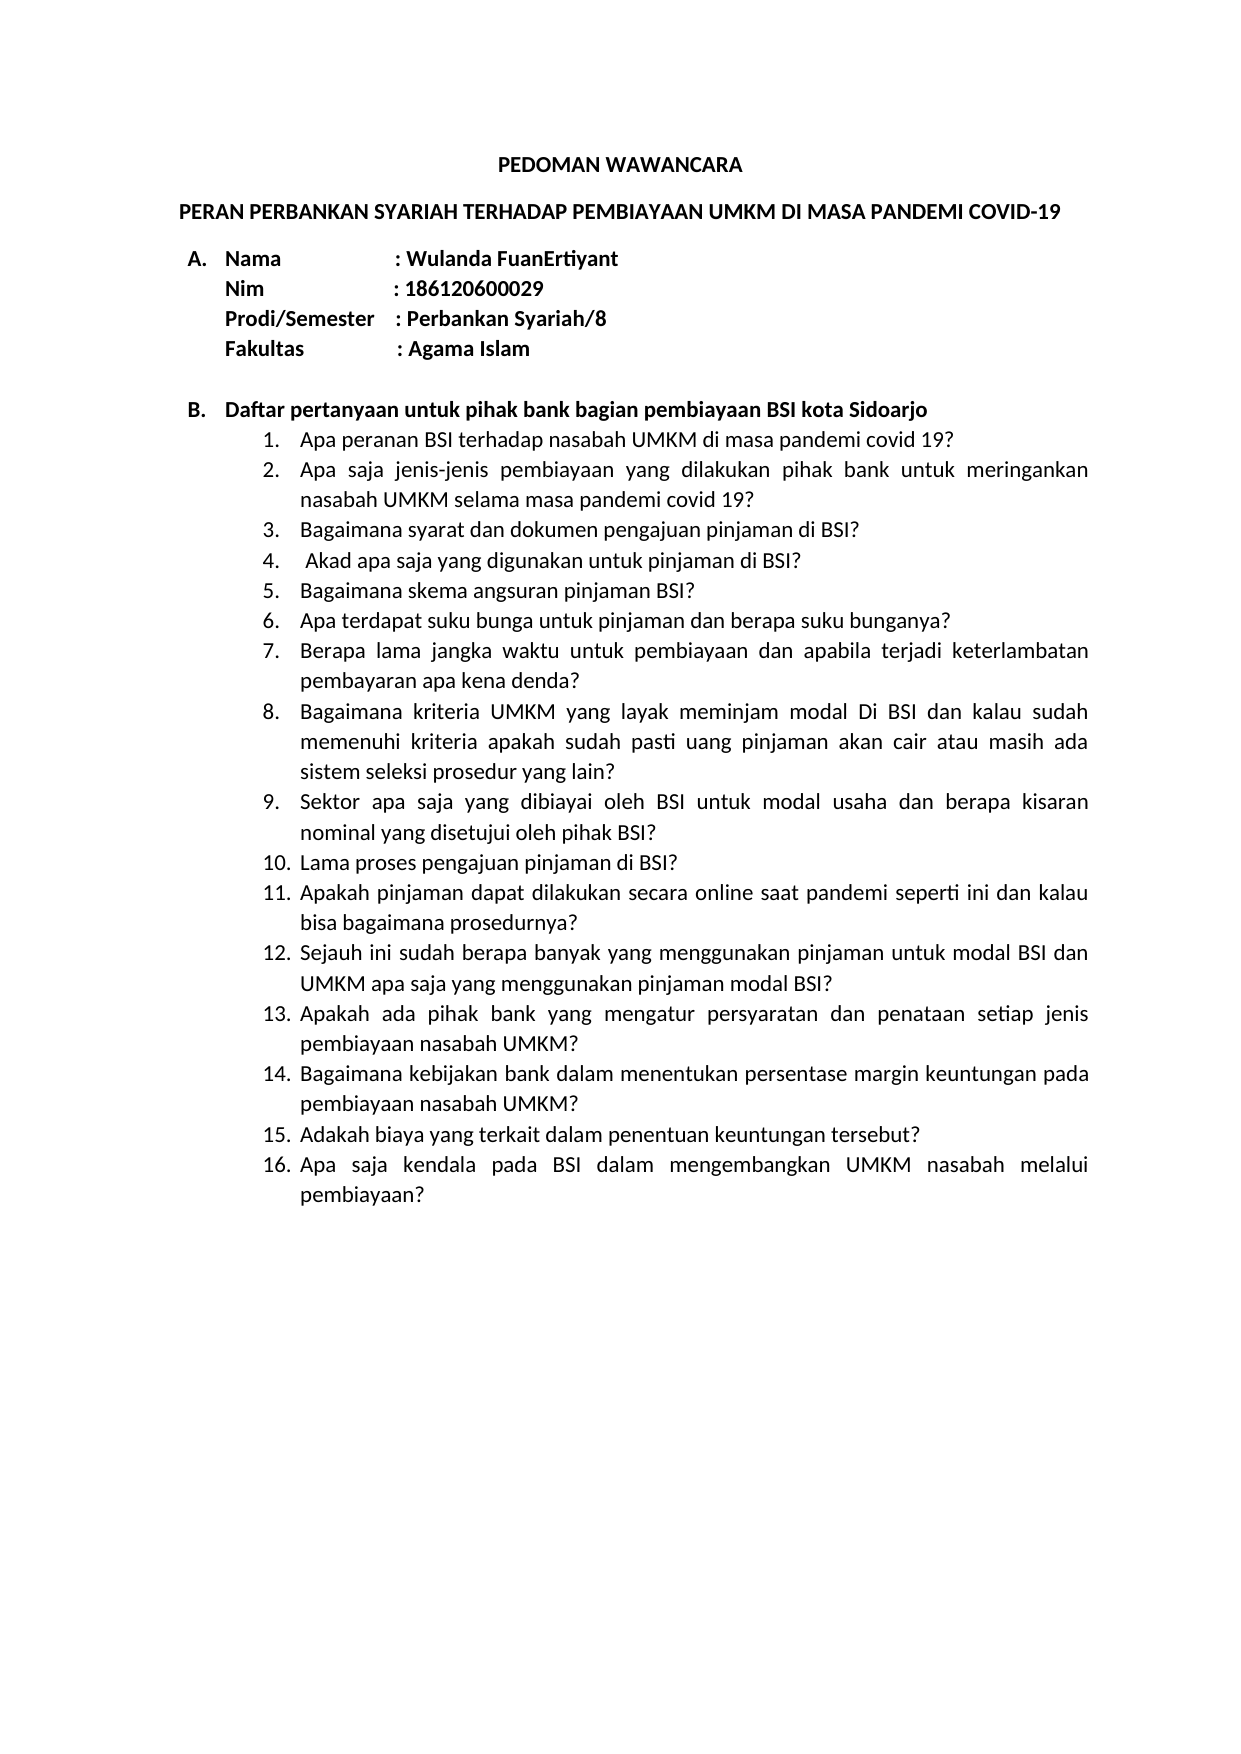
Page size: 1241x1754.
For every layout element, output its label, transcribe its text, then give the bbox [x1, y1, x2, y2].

list Prodi/Semester : Perbankan Syariah/8 [225, 304, 1090, 332]
list Bagaimana kriteria UMKM yang layak meminjam modal Di BSI dan kalau sudah memenuhi kriteria apakah sudah pasti uang pinjaman akan cair atau masih ada sistem seleksi prosedur yang lain? [262, 697, 1090, 785]
list Apa saja jenis-jenis pembiayaan yang dilakukan pihak bank untuk meringankan nasabah UMKM selama masa pandemi covid 19? [262, 455, 1090, 513]
list Lama proses pengajuan pinjaman di BSI? [262, 848, 1090, 876]
list Bagaimana syarat dan dokumen pengajuan pinjaman di BSI? [262, 516, 1090, 544]
list Nama : Wulanda FuanErtiyant [187, 244, 1090, 272]
list Apakah pinjaman dapat dilakukan secara online saat pandemi seperti ini dan kalau bisa bagaimana prosedurnya? [262, 878, 1090, 936]
list Apa terdapat suku bunga untuk pinjaman dan berapa suku bunganya? [262, 606, 1090, 634]
list Nim : 186120600029 [225, 274, 1090, 302]
list Akad apa saja yang digunakan untuk pinjaman di BSI? [262, 546, 1090, 574]
list Apa peranan BSI terhadap nasabah UMKM di masa pandemi covid 19? [262, 425, 1090, 453]
text PEDOMAN WAWANCARA [150, 150, 1090, 178]
list Sektor apa saja yang dibiayai oleh BSI untuk modal usaha dan berapa kisaran nominal yang disetujui oleh pihak BSI? [262, 787, 1090, 846]
list Bagaimana skema angsuran pinjaman BSI? [262, 576, 1090, 604]
list Berapa lama jangka waktu untuk pembiayaan dan apabila terjadi keterlambatan pembayaran apa kena denda? [262, 636, 1090, 695]
list Apa saja kendala pada BSI dalam mengembangkan UMKM nasabah melalui pembiayaan? [262, 1150, 1090, 1208]
list Fakultas : Agama Islam [225, 334, 1090, 362]
list Sejauh ini sudah berapa banyak yang menggunakan pinjaman untuk modal BSI dan UMKM apa saja yang menggunakan pinjaman modal BSI? [262, 938, 1090, 997]
list Bagaimana kebijakan bank dalam menentukan persentase margin keuntungan pada pembiayaan nasabah UMKM? [262, 1059, 1090, 1118]
list Apakah ada pihak bank yang mengatur persyaratan dan penataan setiap jenis pembiayaan nasabah UMKM? [262, 999, 1090, 1057]
list Daftar pertanyaan untuk pihak bank bagian pembiayaan BSI kota Sidoarjo [187, 395, 1090, 423]
list Adakah biaya yang terkait dalam penentuan keuntungan tersebut? [262, 1120, 1090, 1148]
text PERAN PERBANKAN SYARIAH TERHADAP PEMBIAYAAN UMKM DI MASA PANDEMI COVID-19 [150, 197, 1090, 225]
